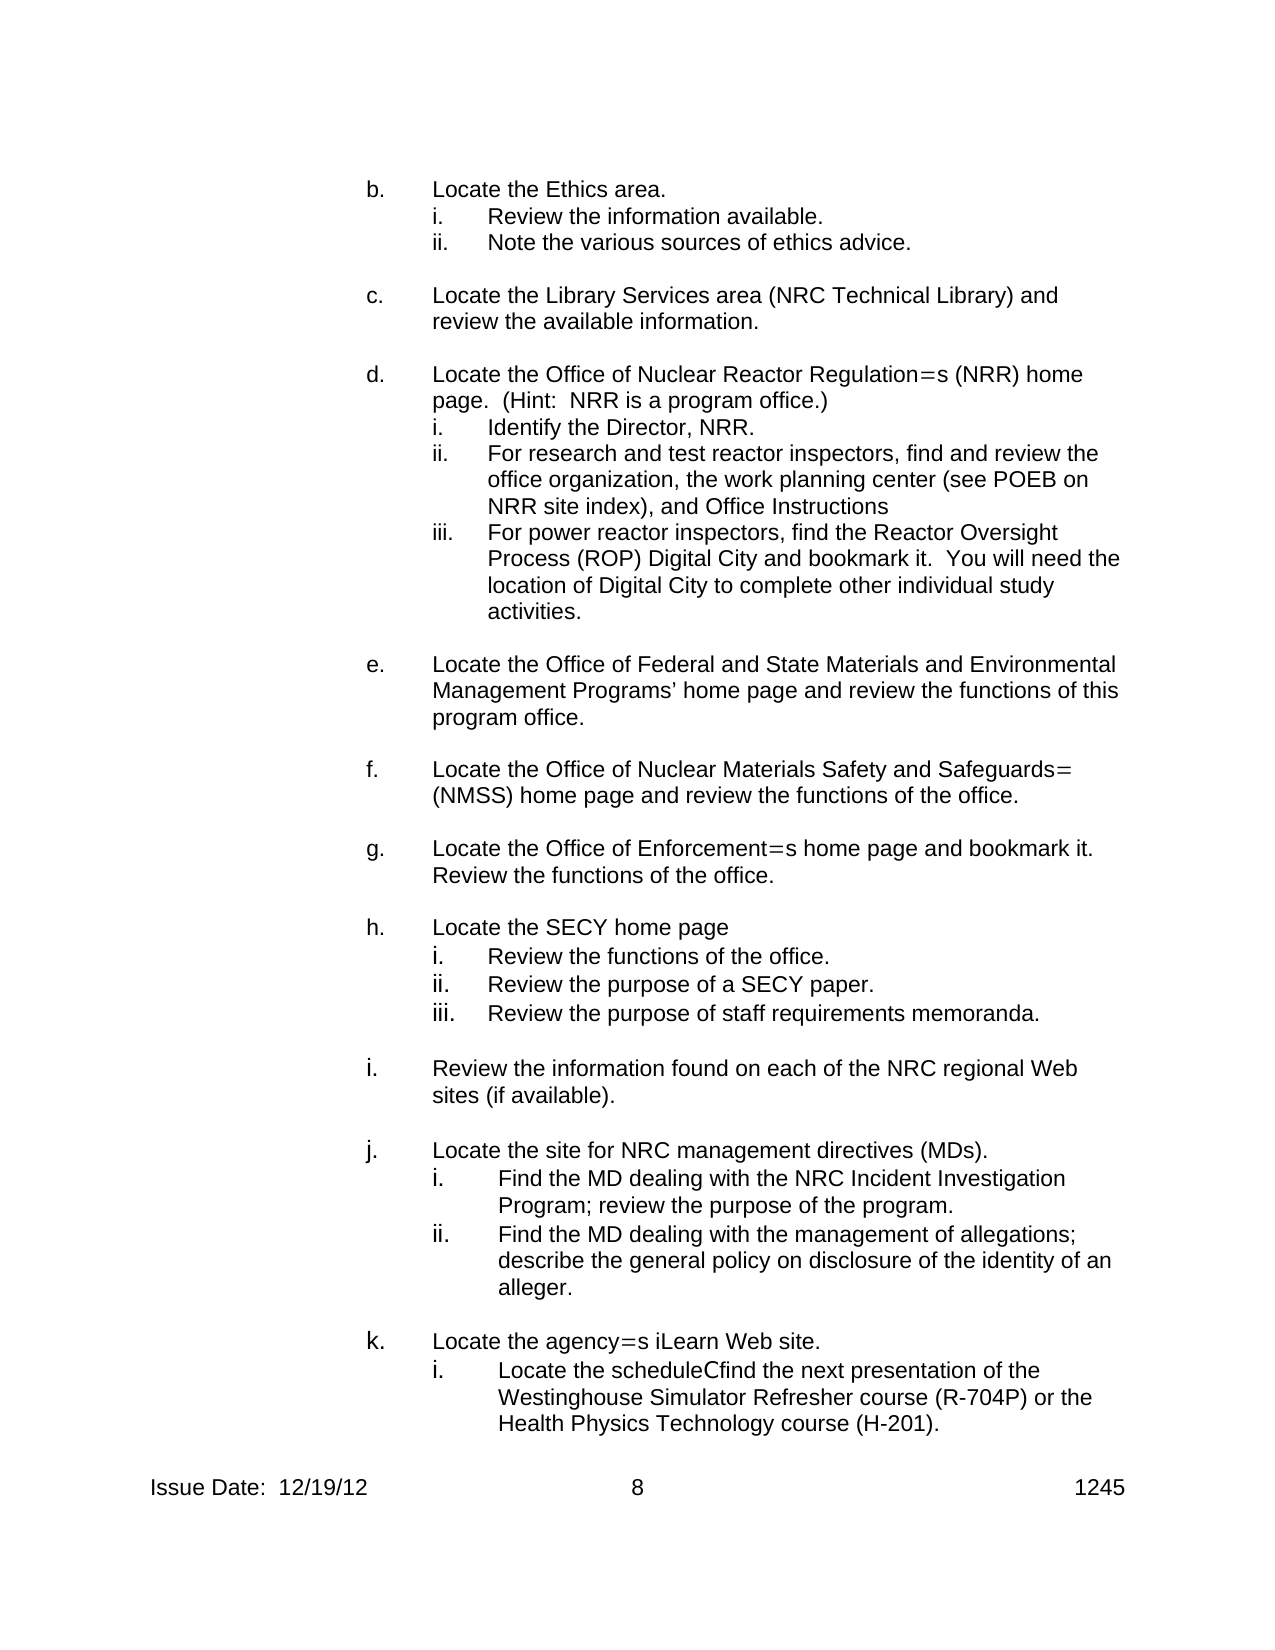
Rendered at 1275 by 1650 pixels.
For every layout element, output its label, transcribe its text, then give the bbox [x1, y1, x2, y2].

list Locate the site for NRC management directives (MDs). [366, 1135, 1125, 1163]
list For power reactor inspectors, find the Reactor Oversight Process (ROP) Digital City and bookmark it. You will need the location of Digital City to complete other individual study activities. [432, 519, 1125, 624]
list Locate the Office of Nuclear Reactor Regulations (NRR) home page. (Hint: NRR is a program office.) [366, 361, 1125, 413]
list Locate the schedulefind the next presentation of the Westinghouse Simulator Refresher course (R-704P) or the Health Physics Technology course (H-201). [432, 1355, 1125, 1437]
list Locate the Library Services area (NRC Technical Library) and review the available information. [366, 282, 1125, 334]
list Review the purpose of a SECY paper. [432, 969, 1125, 998]
list Identify the Director, NRR. [432, 413, 1125, 440]
list Review the information available. [432, 203, 1125, 229]
list Review the functions of the office. [432, 941, 1125, 969]
list Find the MD dealing with the NRC Incident Investigation Program; review the purpose of the program. [432, 1163, 1125, 1218]
list Note the various sources of ethics advice. [432, 229, 1125, 255]
list Find the MD dealing with the management of allegations; describe the general policy on disclosure of the identity of an alleger. [432, 1218, 1125, 1300]
list Locate the Ethics area. [366, 176, 1125, 203]
list Review the information found on each of the NRC regional Web sites (if available). [366, 1053, 1125, 1108]
list Locate the Office of Federal and State Materials and Environmental Management Programs’ home page and review the functions of this program office. [366, 651, 1125, 730]
list Locate the Office of Enforcements home page and bookmark it. Review the functions of the office. [366, 835, 1125, 888]
list Review the purpose of staff requirements memoranda. [432, 998, 1125, 1027]
list Locate the Office of Nuclear Materials Safety and Safeguards (NMSS) home page and review the functions of the office. [366, 756, 1125, 809]
list Locate the SECY home page [366, 914, 1125, 941]
list For research and test reactor inspectors, find and review the office organization, the work planning center (see POEB on NRR site index), and Office Instructions [432, 440, 1125, 519]
list Locate the agencys iLearn Web site. [366, 1326, 1125, 1355]
